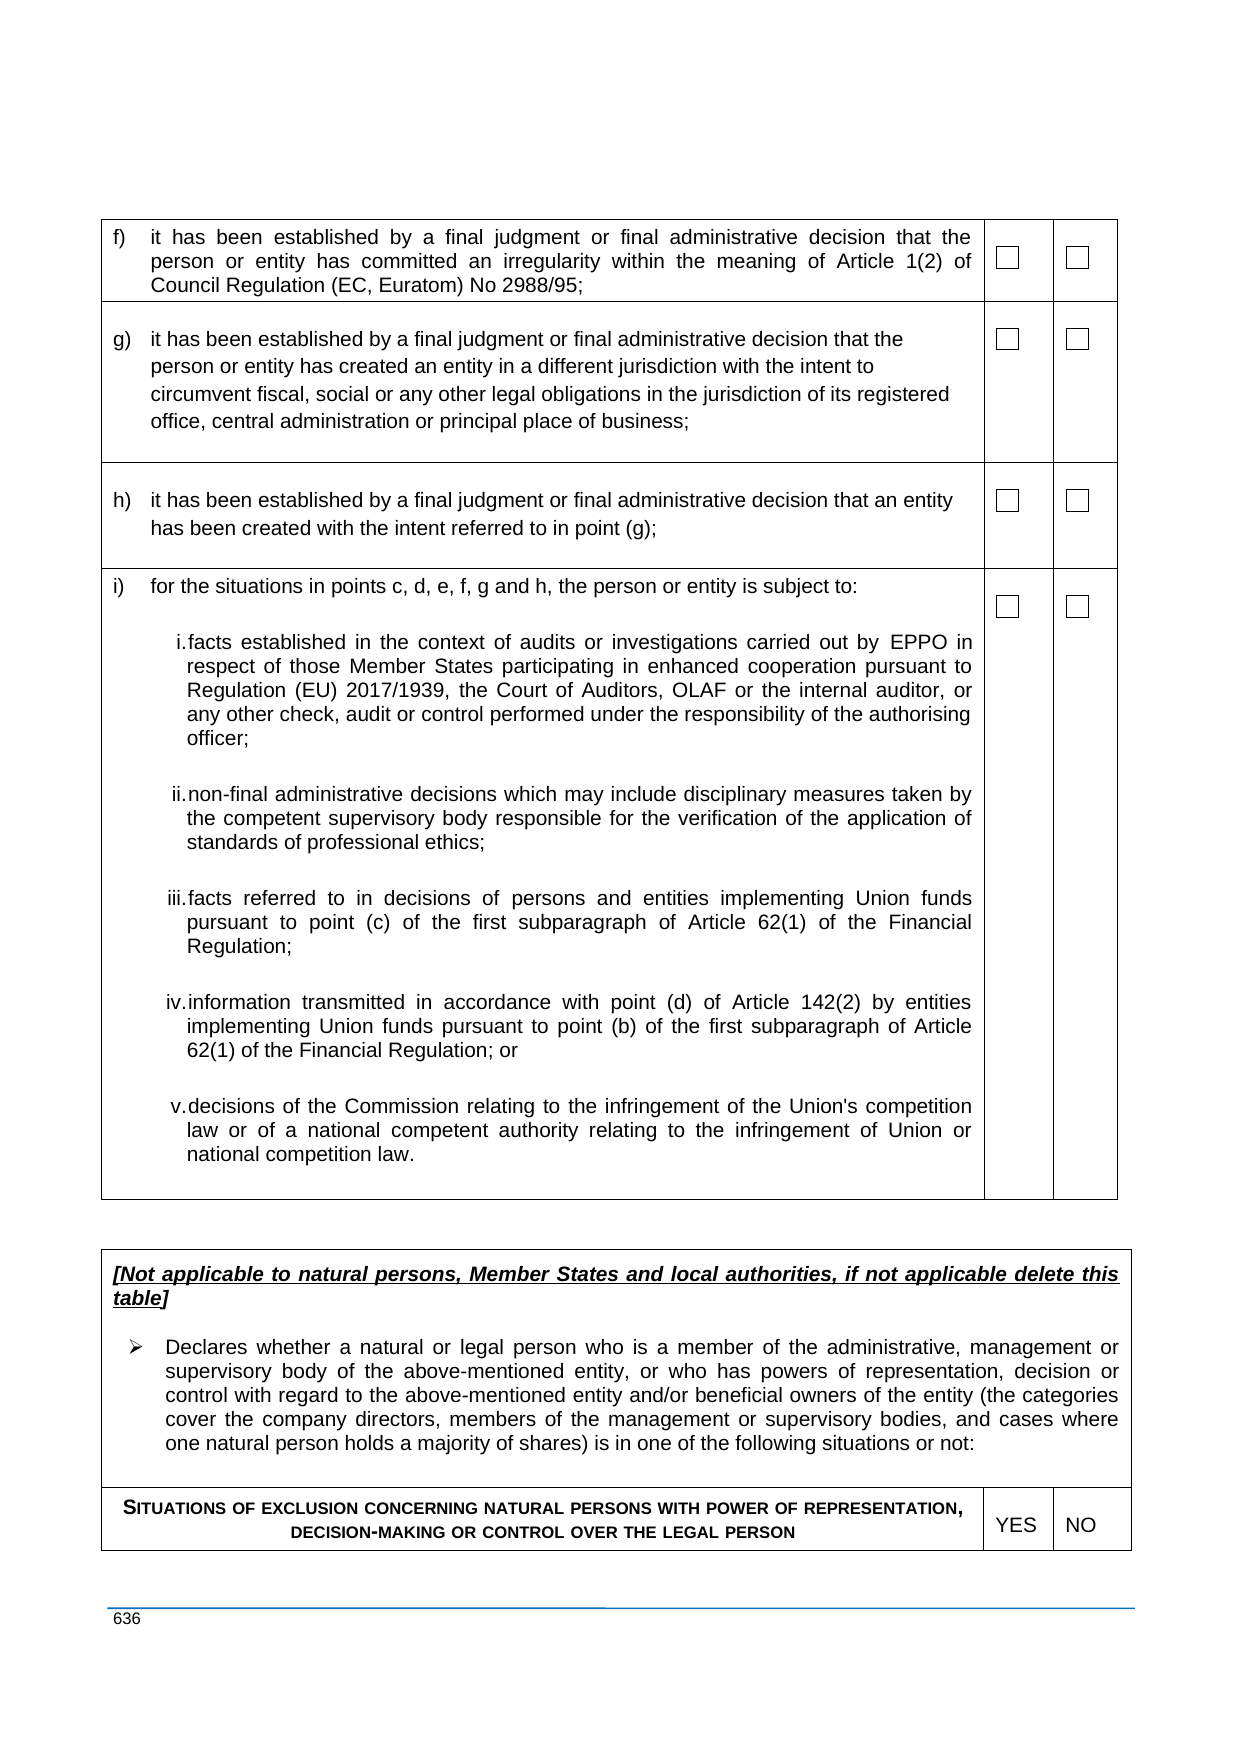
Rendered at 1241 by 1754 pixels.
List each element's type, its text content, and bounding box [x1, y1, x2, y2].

table_cell Situations of exclusion concerning natural persons with power of representation, decision-making or control over the legal person [102, 1488, 983, 1550]
table_cell [1054, 220, 1117, 301]
table_cell [985, 302, 1053, 462]
table_cell [1054, 302, 1117, 462]
table_cell [985, 220, 1053, 301]
table_cell it has been established by a final judgment or final administrative decision that an entity has been created with the intent referred to in point (g); [102, 463, 984, 568]
table_cell [985, 569, 1053, 1198]
table_cell NO [1054, 1488, 1131, 1550]
table_header [Not applicable to natural persons, Member States and local authorities, if not applicable delete this table] Declares whether a natural or legal person who is a member of the administrative, management or supervisory body of the above-mentioned entity, or who has powers of representation, decision or control with regard to the above-mentioned entity and/or beneficial owners of the entity (the categories cover the company directors, members of the management or supervisory bodies, and cases where one natural person holds a majority of shares) is in one of the following situations or not: [102, 1250, 1131, 1487]
table_cell YES [984, 1488, 1053, 1550]
table_cell for the situations in points c, d, e, f, g and h, the person or entity is subject to: facts established in the context of audits or investigations carried out by EPPO in respect of those Member States participating in enhanced cooperation pursuant to Regulation (EU) 2017/1939, the Court of Auditors, OLAF or the internal auditor, or any other check, audit or control performed under the responsibility of the authorising officer; non-final administrative decisions which may include disciplinary measures taken by the competent supervisory body responsible for the verification of the application of standards of professional ethics; facts referred to in decisions of persons and entities implementing Union funds pursuant to point (c) of the first subparagraph of Article 62(1) of the Financial Regulation; information transmitted in accordance with point (d) of Article 142(2) by entities implementing Union funds pursuant to point (b) of the first subparagraph of Article 62(1) of the Financial Regulation; or decisions of the Commission relating to the infringement of the Union's competition law or of a national competent authority relating to the infringement of Union or national competition law. [102, 569, 984, 1198]
table_cell [1054, 463, 1117, 568]
table_cell it has been established by a final judgment or final administrative decision that the person or entity has committed an irregularity within the meaning of Article 1(2) of Council Regulation (EC, Euratom) No 2988/95; [102, 220, 984, 301]
table_cell it has been established by a final judgment or final administrative decision that the person or entity has created an entity in a different jurisdiction with the intent to circumvent fiscal, social or any other legal obligations in the jurisdiction of its registered office, central administration or principal place of business; [102, 302, 984, 462]
table_cell [1054, 569, 1117, 1198]
table_cell [985, 463, 1053, 568]
